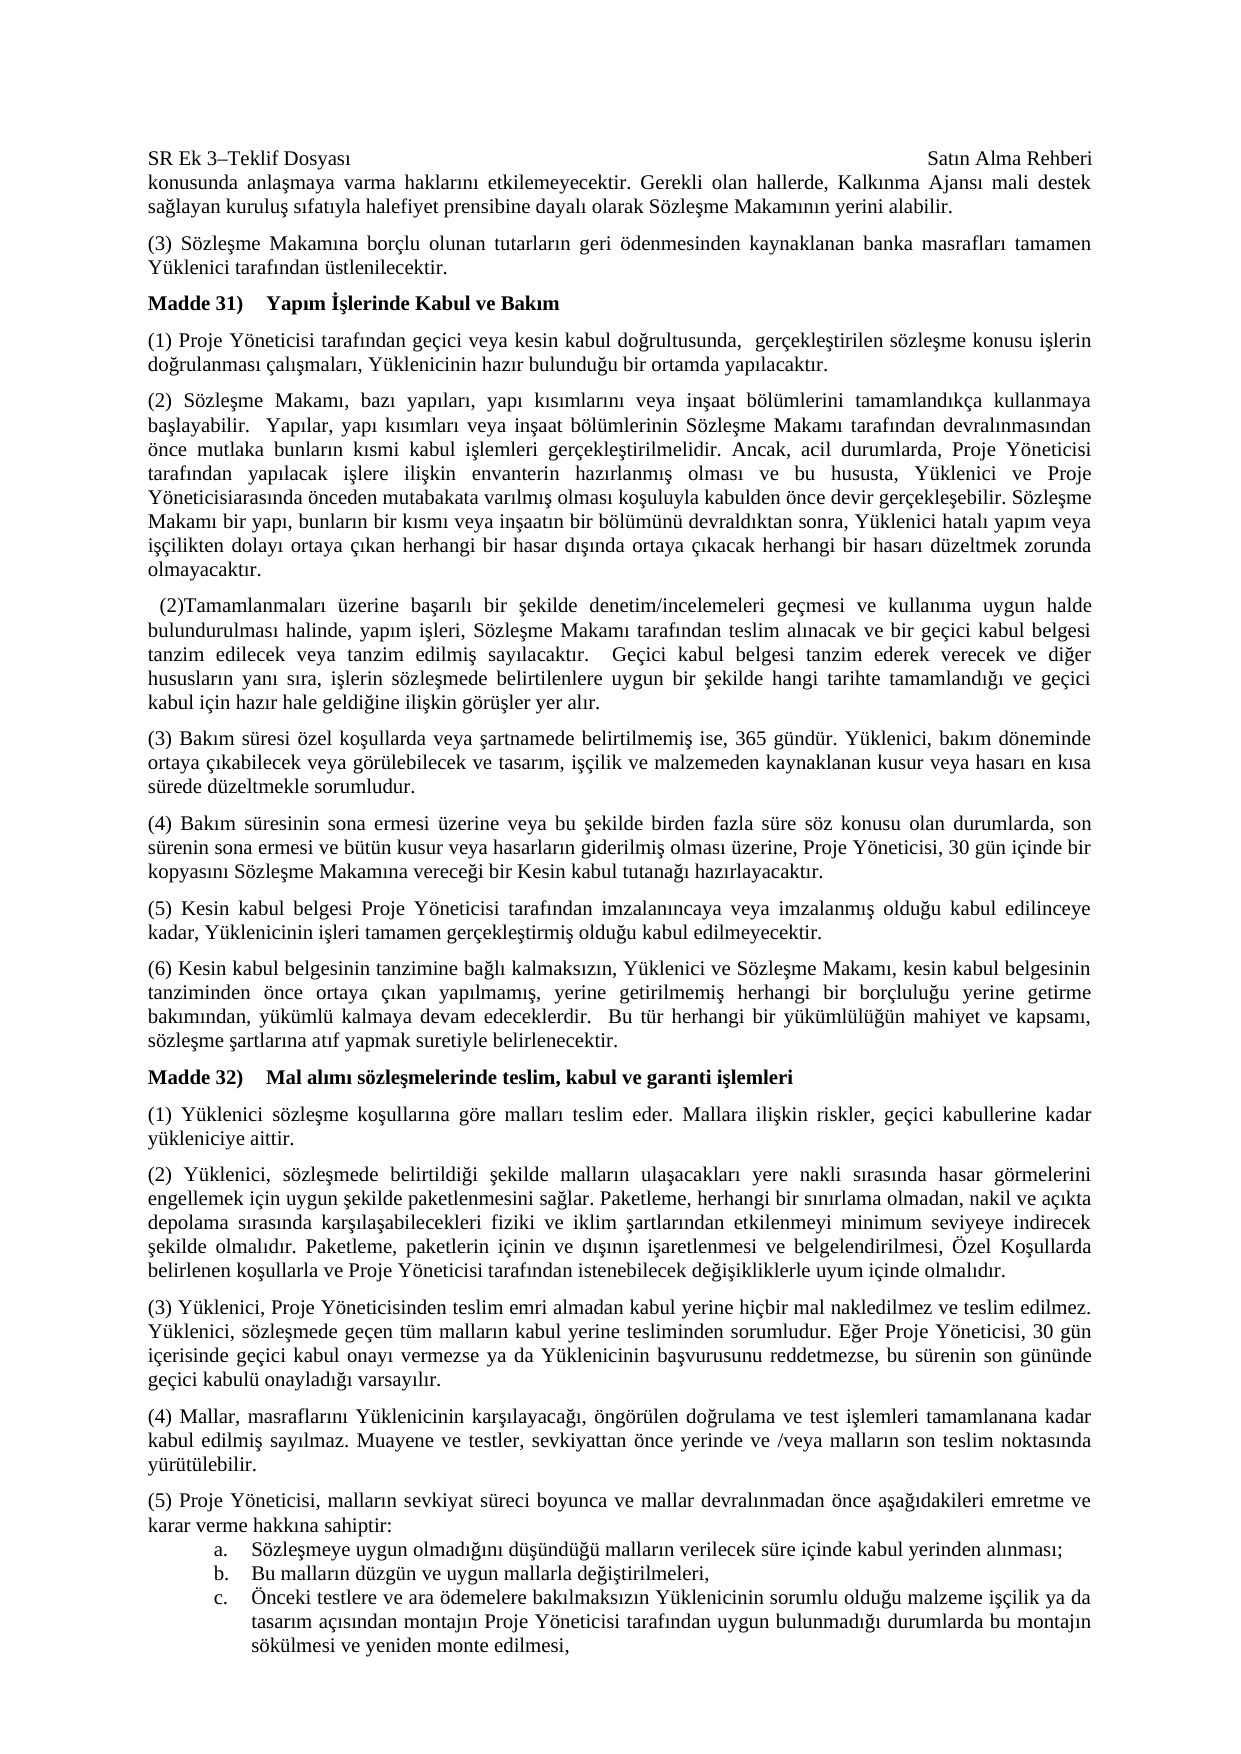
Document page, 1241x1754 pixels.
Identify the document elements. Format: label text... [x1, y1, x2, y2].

text (5) Kesin kabul belgesi Proje Yöneticisi tarafından imzalanıncaya veya imzalanmış olduğu kabul edilinceye kadar, Yüklenicinin işleri tamamen gerçekleştirmiş olduğu kabul edilmeyecektir. [148, 896, 1093, 944]
text (2) Yüklenici, sözleşmede belirtildiği şekilde malların ulaşacakları yere nakli sırasında hasar görmelerini engellemek için uygun şekilde paketlenmesini sağlar. Paketleme, herhangi bir sınırlama olmadan, nakil ve açıkta depolama sırasında karşılaşabilecekleri fiziki ve iklim şartlarından etkilenmeyi minimum seviyeye indirecek şekilde olmalıdır. Paketleme, paketlerin içinin ve dışının işaretlenmesi ve belgelendirilmesi, Özel Koşullarda belirlenen koşullarla ve Proje Yöneticisi tarafından istenebilecek değişikliklerle uyum içinde olmalıdır. [148, 1162, 1093, 1282]
text (5) Proje Yöneticisi, malların sevkiyat süreci boyunca ve mallar devralınmadan önce aşağıdakileri emretme ve karar verme hakkına sahiptir: [148, 1488, 1093, 1537]
list Yapım İşlerinde Kabul ve Bakım [148, 291, 1093, 315]
text (2)Tamamlanmaları üzerine başarılı bir şekilde denetim/incelemeleri geçmesi ve kullanıma uygun halde bulundurulması halinde, yapım işleri, Sözleşme Makamı tarafından teslim alınacak ve bir geçici kabul belgesi tanzim edilecek veya tanzim edilmiş sayılacaktır. Geçici kabul belgesi tanzim ederek verecek ve diğer hususların yanı sıra, işlerin sözleşmede belirtilenlere uygun bir şekilde hangi tarihte tamamlandığı ve geçici kabul için hazır hale geldiğine ilişkin görüşler yer alır. [148, 593, 1093, 714]
text (1) Yüklenici sözleşme koşullarına göre malları teslim eder. Mallara ilişkin riskler, geçici kabullerine kadar yükleniciye aittir. [148, 1102, 1093, 1150]
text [148, 170, 1093, 218]
text (4) Mallar, masraflarını Yüklenicinin karşılayacağı, öngörülen doğrulama ve test işlemleri tamamlanana kadar kabul edilmiş sayılmaz. Muayene ve testler, sevkiyattan önce yerinde ve /veya malların son teslim noktasında yürütülebilir. [148, 1404, 1093, 1476]
text (3) Yüklenici, Proje Yöneticisinden teslim emri almadan kabul yerine hiçbir mal nakledilmez ve teslim edilmez. Yüklenici, sözleşmede geçen tüm malların kabul yerine tesliminden sorumludur. Eğer Proje Yöneticisi, 30 gün içerisinde geçici kabul onayı vermezse ya da Yüklenicinin başvurusunu reddetmezse, bu sürenin son gününde geçici kabulü onayladığı varsayılır. [148, 1295, 1093, 1391]
list Bu malların düzgün ve uygun mallarla değiştirilmeleri, [213, 1561, 1093, 1585]
text (1) Proje Yöneticisi tarafından geçici veya kesin kabul doğrultusunda, gerçekleştirilen sözleşme konusu işlerin doğrulanması çalışmaları, Yüklenicinin hazır bulunduğu bir ortamda yapılacaktır. [148, 328, 1093, 376]
list Sözleşmeye uygun olmadığını düşündüğü malların verilecek süre içinde kabul yerinden alınması; [213, 1537, 1093, 1561]
text (3) Bakım süresi özel koşullarda veya şartnamede belirtilmemiş ise, 365 gündür. Yüklenici, bakım döneminde ortaya çıkabilecek veya görülebilecek ve tasarım, işçilik ve malzemeden kaynaklanan kusur veya hasarı en kısa sürede düzeltmekle sorumludur. [148, 726, 1093, 798]
text (6) Kesin kabul belgesinin tanzimine bağlı kalmaksızın, Yüklenici ve Sözleşme Makamı, kesin kabul belgesinin tanziminden önce ortaya çıkan yapılmamış, yerine getirilmemiş herhangi bir borçluluğu yerine getirme bakımından, yükümlü kalmaya devam edeceklerdir. Bu tür herhangi bir yükümlülüğün mahiyet ve kapsamı, sözleşme şartlarına atıf yapmak suretiyle belirlenecektir. [148, 956, 1093, 1052]
text (3) Sözleşme Makamına borçlu olunan tutarların geri ödenmesinden kaynaklanan banka masrafları tamamen Yüklenici tarafından üstlenilecektir. [148, 231, 1093, 279]
list Mal alımı sözleşmelerinde teslim, kabul ve garanti işlemleri [148, 1065, 1093, 1089]
text (4) Bakım süresinin sona ermesi üzerine veya bu şekilde birden fazla süre söz konusu olan durumlarda, son sürenin sona ermesi ve bütün kusur veya hasarların giderilmiş olması üzerine, Proje Yöneticisi, 30 gün içinde bir kopyasını Sözleşme Makamına vereceği bir Kesin kabul tutanağı hazırlayacaktır. [148, 811, 1093, 883]
list Önceki testlere ve ara ödemelere bakılmaksızın Yüklenicinin sorumlu olduğu malzeme işçilik ya da tasarım açısından montajın Proje Yöneticisi tarafından uygun bulunmadığı durumlarda bu montajın sökülmesi ve yeniden monte edilmesi, [213, 1585, 1093, 1657]
text (2) Sözleşme Makamı, bazı yapıları, yapı kısımlarını veya inşaat bölümlerini tamamlandıkça kullanmaya başlayabilir. Yapılar, yapı kısımları veya inşaat bölümlerinin Sözleşme Makamı tarafından devralınmasından önce mutlaka bunların kısmi kabul işlemleri gerçekleştirilmelidir. Ancak, acil durumlarda, Proje Yöneticisi tarafından yapılacak işlere ilişkin envanterin hazırlanmış olması ve bu hususta, Yüklenici ve Proje Yöneticisiarasında önceden mutabakata varılmış olması koşuluyla kabulden önce devir gerçekleşebilir. Sözleşme Makamı bir yapı, bunların bir kısmı veya inşaatın bir bölümünü devraldıktan sonra, Yüklenici hatalı yapım veya işçilikten dolayı ortaya çıkan herhangi bir hasar dışında ortaya çıkacak herhangi bir hasarı düzeltmek zorunda olmayacaktır. [148, 388, 1093, 581]
